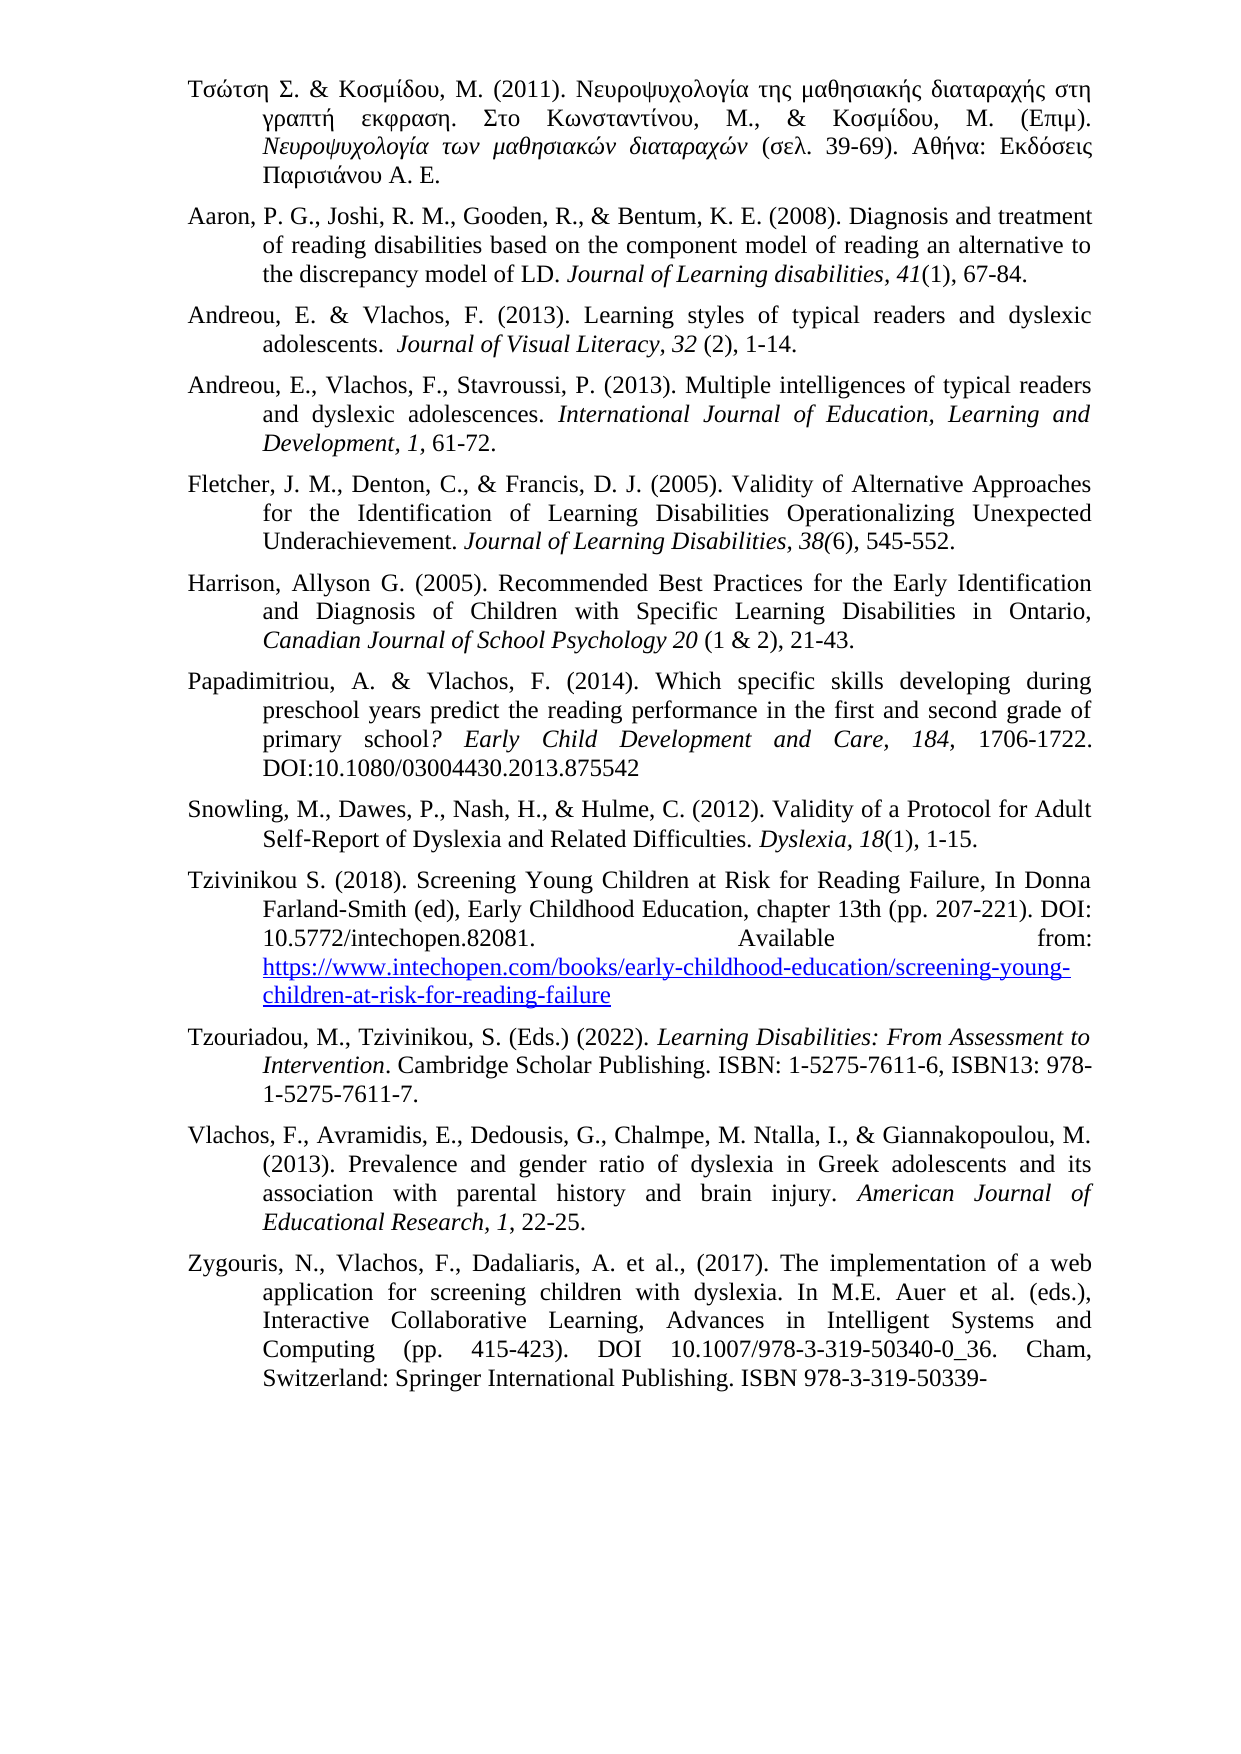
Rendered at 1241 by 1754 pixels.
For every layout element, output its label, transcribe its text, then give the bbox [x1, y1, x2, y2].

text Snowling, M., Dawes, P., Nash, H., & Hulme, C. (2012). Validity of a Protocol for Adult Self‐Report of Dyslexia and Related Difficulties. Dyslexia, 18(1), 1-15. [187, 794, 1093, 853]
text Tzivinikou S. (2018). Screening Young Children at Risk for Reading Failure, In Donna Farland-Smith (ed), Early Childhood Education, chapter 13th (pp. 207-221). DOI: 10.5772/intechopen.82081. Available from: https://www.intechopen.com/books/early-childhood-education/screening-young-children-at-risk-for-reading-failure [187, 865, 1093, 1009]
text Vlachos, F., Avramidis, E., Dedousis, G., Chalmpe, M. Ntalla, I., & Giannakopoulou, M. (2013). Prevalence and gender ratio of dyslexia in Greek adolescents and its association with parental history and brain injury. American Journal of Educational Research, 1, 22-25. [187, 1120, 1093, 1235]
text Papadimitriou, A. & Vlachos, F. (2014). Which specific skills developing during preschool years predict the reading performance in the first and second grade of primary school? Early Child Development and Care, 184, 1706-1722. DOI:10.1080/03004430.2013.875542 [187, 666, 1093, 781]
text Andreou, E., Vlachos, F., Stavroussi, P. (2013). Multiple intelligences of typical readers and dyslexic adolescences. International Journal of Education, Learning and Development, 1, 61-72. [187, 370, 1093, 456]
text Andreou, E. & Vlachos, F. (2013). Learning styles of typical readers and dyslexic adolescents. Journal of Visual Literacy, 32 (2), 1-14. [187, 300, 1093, 358]
text Aaron, P. G., Joshi, R. M., Gooden, R., & Bentum, K. E. (2008). Diagnosis and treatment of reading disabilities based on the component model of reading an alternative to the discrepancy model of LD. Journal of Learning disabilities, 41(1), 67-84. [187, 201, 1093, 288]
text Harrison, Allyson G. (2005). Recommended Best Practices for the Early Identification and Diagnosis of Children with Specific Learning Disabilities in Ontario, Canadian Journal of School Psychology 20 (1 & 2), 21-43. [187, 568, 1093, 654]
list Tzouriadou, M., Tzivinikou, S. (Eds.) (2022). Learning Disabilities: From Assessment to Intervention. Cambridge Scholar Publishing. ISBN: 1-5275-7611-6, ISBN13: 978-1-5275-7611-7. [187, 1022, 1093, 1108]
text Fletcher, J. M., Denton, C., & Francis, D. J. (2005). Validity of Alternative Approaches for the Identification of Learning Disabilities Operationalizing Unexpected Underachievement. Journal of Learning Disabilities, 38(6), 545-552. [187, 469, 1093, 555]
text Τσώτση Σ. & Κοσμίδου, Μ. (2011). Νευροψυχολογία της μαθησιακής διαταραχής στη γραπτή εκφραση. Στο Κωνσταντίνου, Μ., & Κοσμίδου, Μ. (Επιμ). Νευροψυχολογία των μαθησιακών διαταραχών (σελ. 39-69). Αθήνα: Εκδόσεις Παρισιάνου Α. Ε. [187, 74, 1093, 189]
text Zygouris, N., Vlachos, F., Dadaliaris, A. et al., (2017). The implementation of a web application for screening children with dyslexia. In M.E. Auer et al. (eds.), Interactive Collaborative Learning, Advances in Intelligent Systems and Computing (pp. 415-423). DOI 10.1007/978-3-319-50340-0_36. Cham, Switzerland: Springer International Publishing. ISBN 978-3-319-50339- [187, 1248, 1093, 1392]
